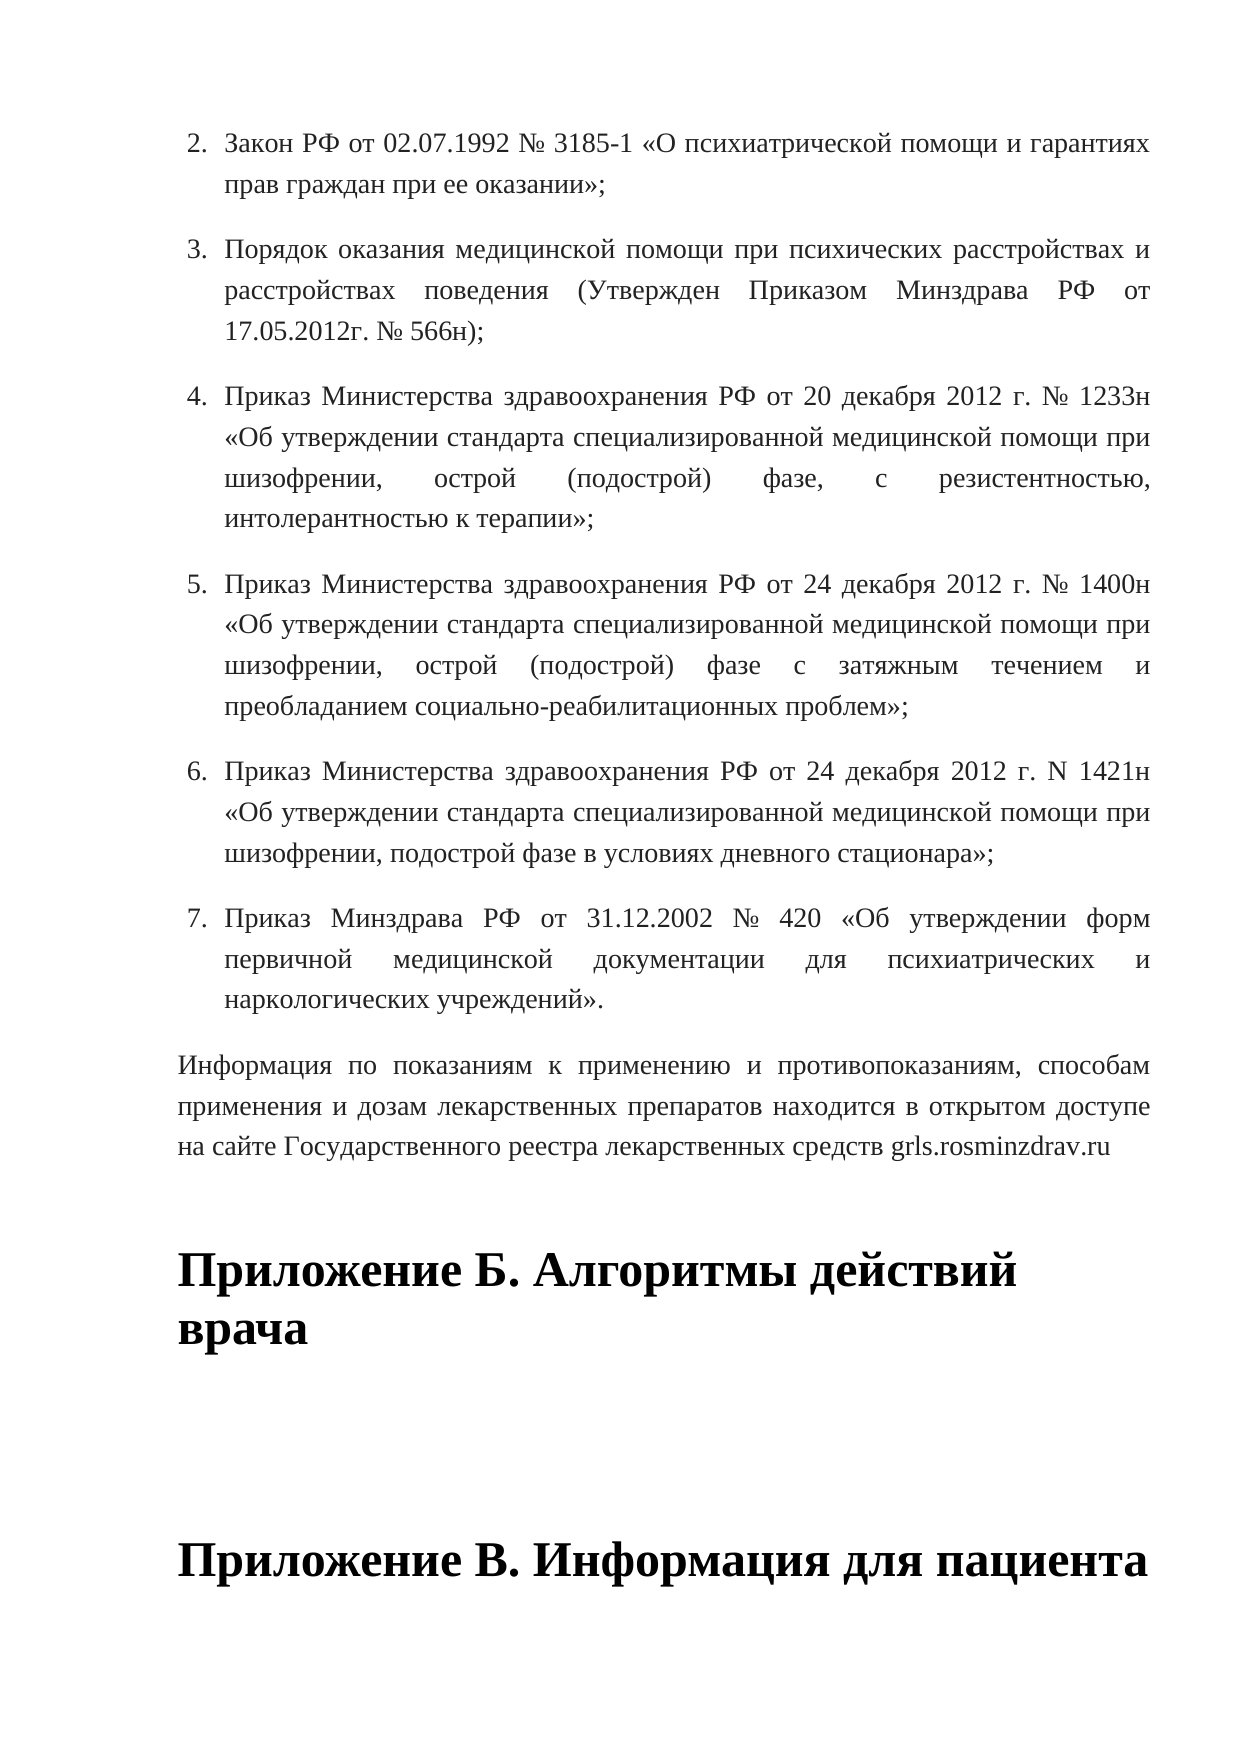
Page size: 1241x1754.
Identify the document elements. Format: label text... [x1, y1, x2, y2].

text Приложение Б. Алгоритмы действий врача [177, 1240, 1152, 1355]
list Приказ Министерства здравоохранения РФ от 24 декабря 2012 г. N 1421н «Об утверждении стандарта специализированной медицинской помощи при шизофрении, подострой фазе в условиях дневного стационара»; [187, 746, 1152, 868]
list Приказ Минздрава РФ от 31.12.2002 № 420 «Об утверждении форм первичной медицинской документации для психиатрических и наркологических учреждений». [187, 893, 1152, 1015]
list Порядок оказания медицинской помощи при психических расстройствах и расстройствах поведения (Утвержден Приказом Минздрава РФ от 17.05.2012г. № 566н); [187, 224, 1152, 346]
list Приказ Министерства здравоохранения РФ от 20 декабря 2012 г. № 1233н «Об утверждении стандарта специализированной медицинской помощи при шизофрении, острой (подострой) фазе, с резистентностью, интолерантностью к терапии»; [187, 371, 1152, 534]
text Приложение В. Информация для пациента [177, 1530, 1152, 1588]
text Информация по показаниям к применению и противопоказаниям, способам применения и дозам лекарственных препаратов находится в открытом доступе на сайте Государственного реестра лекарственных средств grls.rosminzdrav.ru [177, 1040, 1152, 1162]
list Приказ Министерства здравоохранения РФ от 24 декабря 2012 г. № 1400н «Об утверждении стандарта специализированной медицинской помощи при шизофрении, острой (подострой) фазе с затяжным течением и преобладанием социально-реабилитационных проблем»; [187, 559, 1152, 721]
list Закон РФ от 02.07.1992 № 3185-1 «О психиатрической помощи и гарантиях прав граждан при ее оказании»; [187, 118, 1152, 199]
